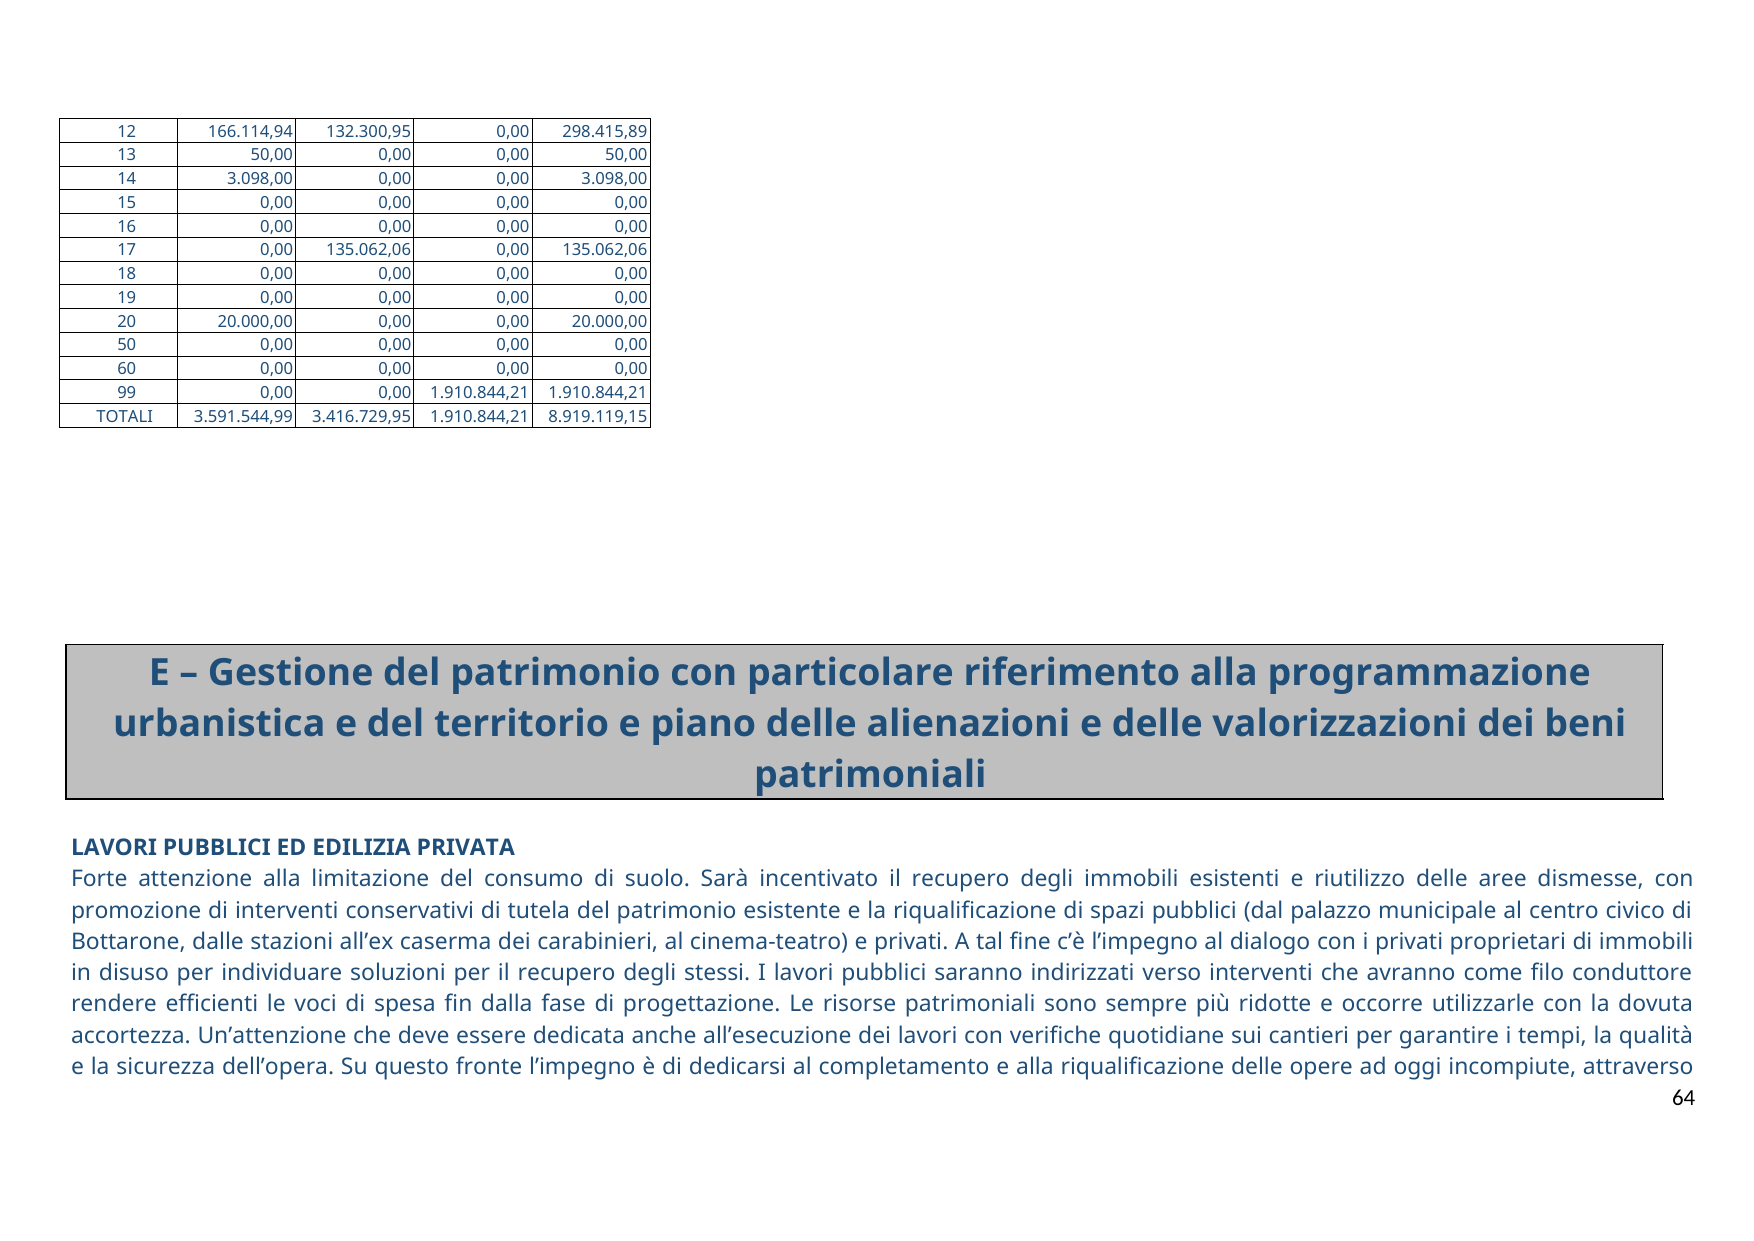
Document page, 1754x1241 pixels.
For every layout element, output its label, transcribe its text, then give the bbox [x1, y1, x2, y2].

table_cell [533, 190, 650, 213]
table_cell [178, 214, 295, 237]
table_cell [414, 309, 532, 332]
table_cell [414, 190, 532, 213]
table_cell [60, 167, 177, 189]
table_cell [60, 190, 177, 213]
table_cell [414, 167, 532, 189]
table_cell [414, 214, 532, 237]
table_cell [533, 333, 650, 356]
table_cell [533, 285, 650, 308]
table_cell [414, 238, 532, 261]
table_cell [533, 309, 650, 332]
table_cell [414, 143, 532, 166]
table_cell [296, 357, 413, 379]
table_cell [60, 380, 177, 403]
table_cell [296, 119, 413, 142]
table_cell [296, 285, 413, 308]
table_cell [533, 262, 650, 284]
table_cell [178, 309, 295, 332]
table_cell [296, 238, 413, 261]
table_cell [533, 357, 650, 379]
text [71, 862, 1695, 1081]
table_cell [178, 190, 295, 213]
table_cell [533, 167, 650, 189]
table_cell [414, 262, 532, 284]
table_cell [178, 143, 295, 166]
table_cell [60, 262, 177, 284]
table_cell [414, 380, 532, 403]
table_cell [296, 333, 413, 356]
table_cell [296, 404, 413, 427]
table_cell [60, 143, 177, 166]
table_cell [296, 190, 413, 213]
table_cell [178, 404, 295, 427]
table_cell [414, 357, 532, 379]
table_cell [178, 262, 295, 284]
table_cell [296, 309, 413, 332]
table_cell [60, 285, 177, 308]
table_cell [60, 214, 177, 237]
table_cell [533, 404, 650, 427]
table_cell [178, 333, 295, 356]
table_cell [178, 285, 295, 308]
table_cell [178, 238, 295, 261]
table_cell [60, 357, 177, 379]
text LAVORI PUBBLICI ED EDILIZIA PRIVATA [71, 831, 1695, 862]
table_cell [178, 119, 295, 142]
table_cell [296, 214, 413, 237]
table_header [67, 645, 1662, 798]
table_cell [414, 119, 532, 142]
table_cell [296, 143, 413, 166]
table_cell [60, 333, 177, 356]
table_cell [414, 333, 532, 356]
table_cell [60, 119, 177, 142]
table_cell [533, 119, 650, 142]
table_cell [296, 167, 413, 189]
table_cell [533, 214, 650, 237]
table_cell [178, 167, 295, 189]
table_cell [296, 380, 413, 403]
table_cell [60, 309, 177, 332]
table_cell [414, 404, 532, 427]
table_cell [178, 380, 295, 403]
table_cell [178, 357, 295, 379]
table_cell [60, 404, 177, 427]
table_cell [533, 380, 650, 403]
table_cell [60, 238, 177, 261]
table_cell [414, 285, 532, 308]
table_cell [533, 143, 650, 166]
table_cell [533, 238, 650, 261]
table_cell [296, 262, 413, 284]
